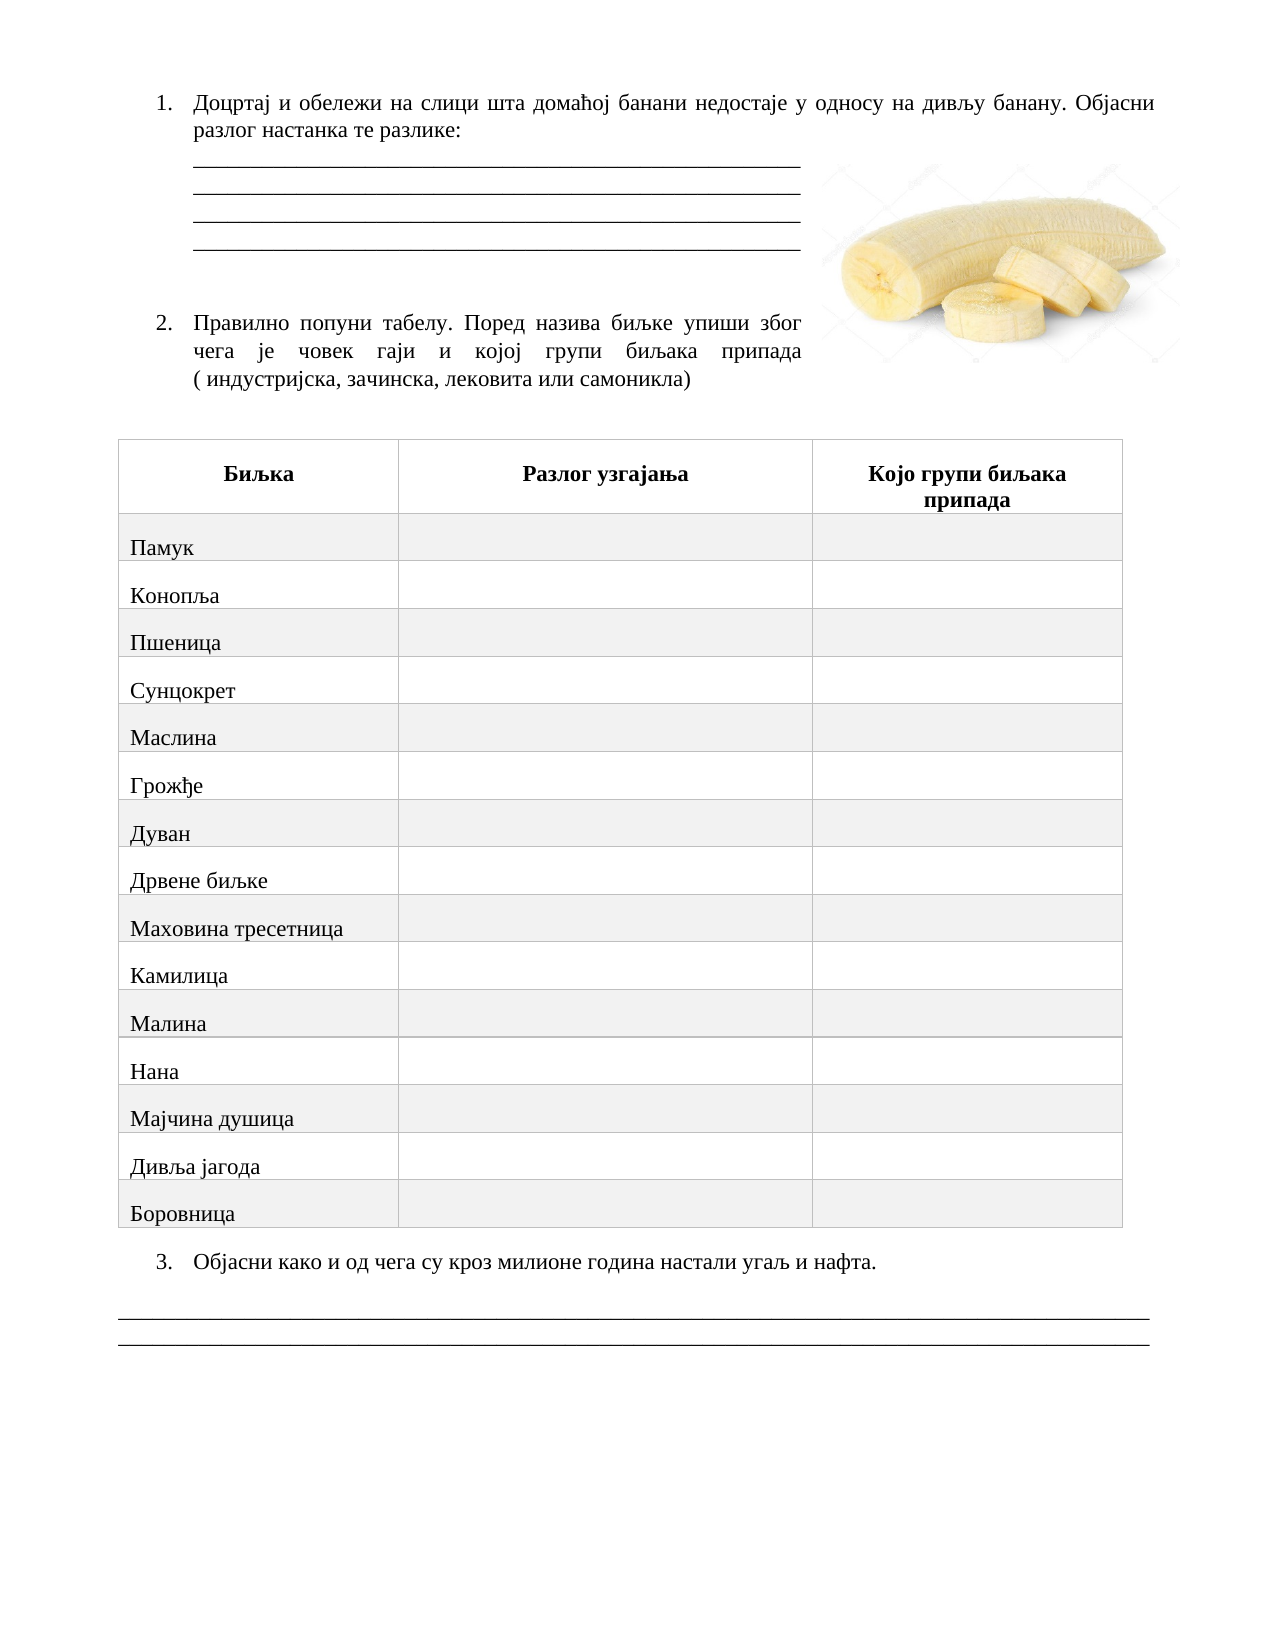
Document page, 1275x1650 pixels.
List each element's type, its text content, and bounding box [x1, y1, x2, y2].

table_cell [813, 942, 1122, 989]
table_cell [399, 1085, 812, 1132]
table_cell [813, 609, 1122, 656]
table_cell [813, 561, 1122, 608]
table_header Којо групи биљака припада [813, 440, 1122, 513]
table_cell Боровница [119, 1180, 398, 1227]
list _____________________________________________________ [193, 171, 820, 198]
table_cell Дуван [119, 800, 398, 846]
text ____________________________________________________________________________________________________________________________________________________________________________________ [118, 1296, 1157, 1349]
table_cell [399, 704, 812, 751]
list Објасни како и од чега су кроз милионе година настали угаљ и нафта. [156, 1248, 1157, 1274]
table_cell Памук [119, 514, 398, 560]
table_cell [399, 990, 812, 1036]
table_cell [399, 1133, 812, 1179]
table_cell Нана [119, 1038, 398, 1084]
table_cell [399, 942, 812, 989]
table_cell [813, 704, 1122, 751]
table_cell [813, 800, 1122, 846]
table_cell [813, 847, 1122, 894]
table_cell [813, 514, 1122, 560]
table_cell [399, 657, 812, 703]
picture [820, 164, 1180, 362]
table_cell Конопља [119, 561, 398, 608]
table_cell [813, 1038, 1122, 1084]
list _____________________________________________________ [193, 199, 820, 225]
table_cell Пшеница [119, 609, 398, 656]
table_cell [399, 847, 812, 894]
table_cell [813, 752, 1122, 798]
table_cell Мајчина душица [119, 1085, 398, 1132]
table_cell [399, 609, 812, 656]
table_cell [813, 1133, 1122, 1179]
table_cell Грожђе [119, 752, 398, 798]
table_cell Дрвене биљке [119, 847, 398, 894]
table_cell [399, 1180, 812, 1227]
table_header Биљка [119, 440, 398, 513]
table_cell Камилица [119, 942, 398, 989]
table_cell Дивља јагода [119, 1133, 398, 1179]
table_cell Сунцокрет [119, 657, 398, 703]
table_cell [399, 800, 812, 846]
table_cell [399, 561, 812, 608]
table_header Разлог узгајања [399, 440, 812, 513]
table_cell Малина [119, 990, 398, 1036]
table_cell [813, 657, 1122, 703]
table_cell [813, 1085, 1122, 1132]
table_cell [399, 895, 812, 941]
list Правилно попуни табелу. Поред назива биљке упиши због чега је човек гаји и којој групи биљака припада ( индустријска, зачинска, лековита или самоникла) [156, 309, 1157, 391]
table_cell [399, 1038, 812, 1084]
table_cell [813, 1180, 1122, 1227]
table_cell [813, 895, 1122, 941]
table_cell Маховина тресетница [119, 895, 398, 941]
list _____________________________________________________ [193, 227, 820, 253]
table_cell [813, 990, 1122, 1036]
table_cell Маслина [119, 704, 398, 751]
table_cell [399, 514, 812, 560]
list Доцртај и обележи на слици шта домаћој банани недостаје у односу на дивљу банану. Објасни разлог настанка те разлике: [156, 89, 1157, 143]
list _____________________________________________________ [193, 144, 1157, 170]
table_cell [399, 752, 812, 798]
